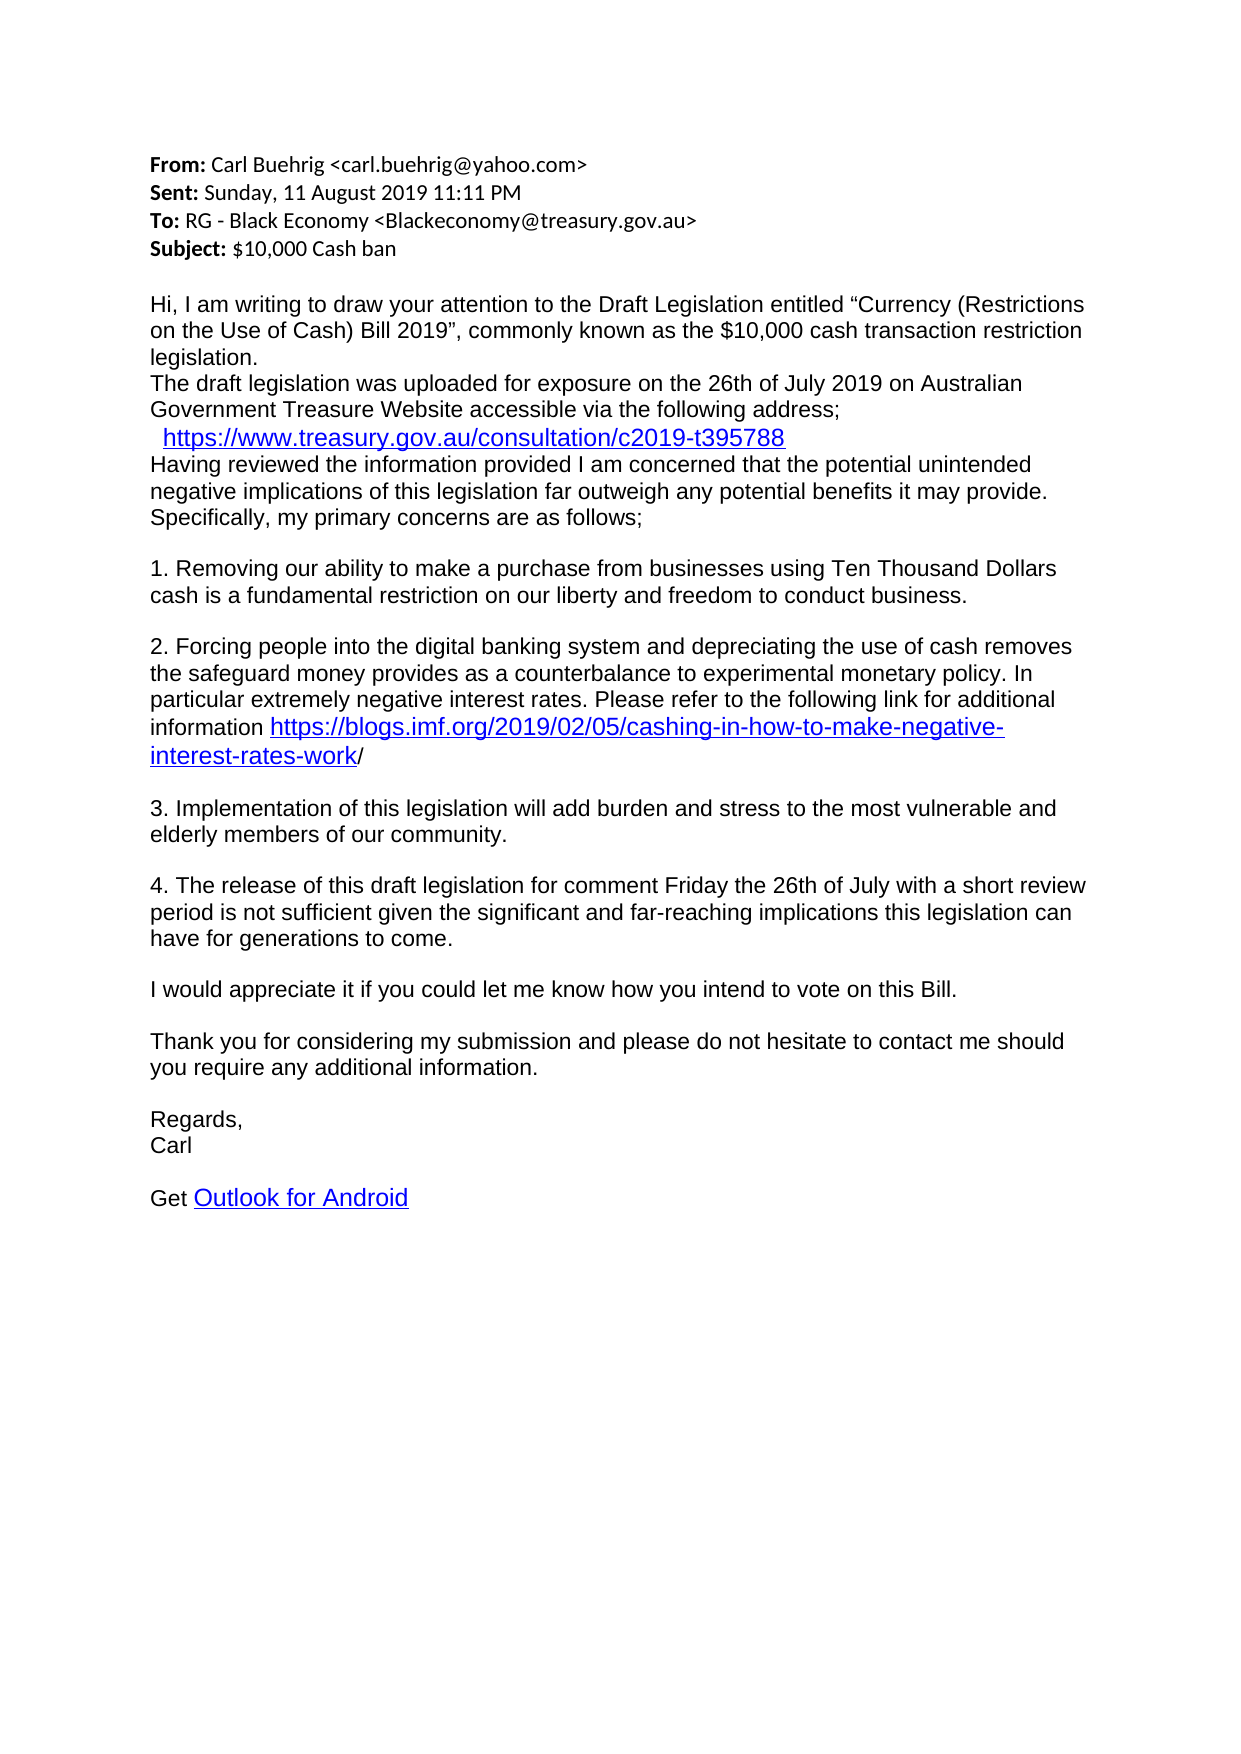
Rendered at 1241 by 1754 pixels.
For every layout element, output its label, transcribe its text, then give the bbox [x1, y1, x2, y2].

text 2. Forcing people into the digital banking system and depreciating the use of cash removes the safeguard money provides as a counterbalance to experimental monetary policy. In particular extremely negative interest rates. Please refer to the following link for additional information https://blogs.imf.org/2019/02/05/cashing-in-how-to-make-negative-interest-rates-work/ [150, 633, 1090, 770]
text I would appreciate it if you could let me know how you intend to vote on this Bill. [150, 976, 1090, 1003]
text https://www.treasury.gov.au/consultation/c2019-t395788 [150, 423, 1090, 451]
text 1. Removing our ability to make a purchase from businesses using Ten Thousand Dollars cash is a fundamental restriction on our liberty and freedom to conduct business. [150, 555, 1090, 608]
text From: Carl Buehrig <carl.buehrig@yahoo.com> Sent: Sunday, 11 August 2019 11:11 PM To: RG - Black Economy <Blackeconomy@treasury.gov.au> Subject: $10,000 Cash ban [150, 150, 1090, 262]
text 3. Implementation of this legislation will add burden and stress to the most vulnerable and elderly members of our community. [150, 795, 1090, 847]
text Regards, [150, 1106, 1090, 1132]
text Hi, I am writing to draw your attention to the Draft Legislation entitled “Currency (Restrictions on the Use of Cash) Bill 2019”, commonly known as the $10,000 cash transaction restriction legislation. [150, 291, 1090, 370]
text Carl [150, 1132, 1090, 1158]
text Get Outlook for Android [150, 1183, 1090, 1212]
text 4. The release of this draft legislation for comment Friday the 26th of July with a short review period is not sufficient given the significant and far-reaching implications this legislation can have for generations to come. [150, 872, 1090, 951]
text The draft legislation was uploaded for exposure on the 26th of July 2019 on Australian Government Treasure Website accessible via the following address; [150, 370, 1090, 423]
text Thank you for considering my submission and please do not hesitate to contact me should you require any additional information. [150, 1028, 1090, 1081]
text Having reviewed the information provided I am concerned that the potential unintended negative implications of this legislation far outweigh any potential benefits it may provide. Specifically, my primary concerns are as follows; [150, 451, 1090, 530]
